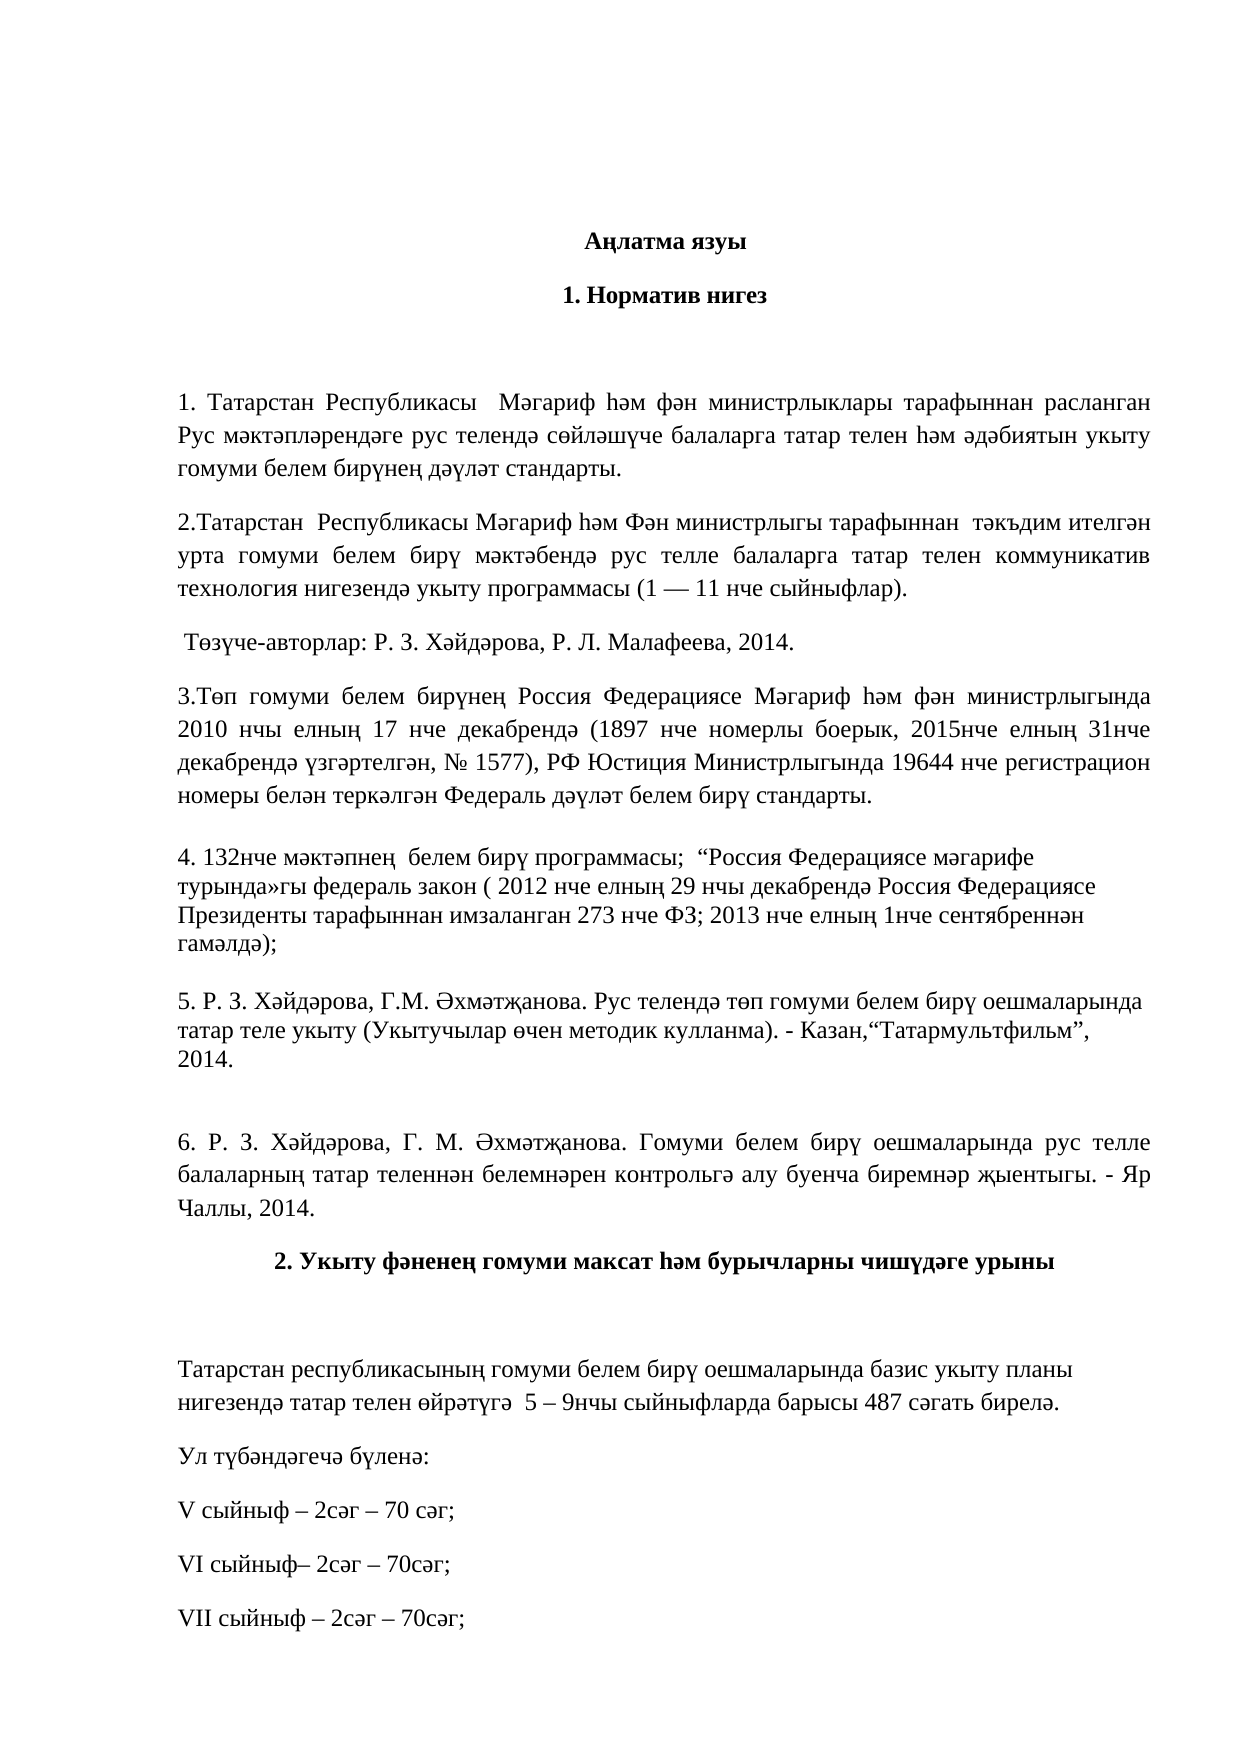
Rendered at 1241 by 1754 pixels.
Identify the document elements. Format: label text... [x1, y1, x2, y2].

text 1. Норматив нигез [177, 280, 1152, 308]
text VII сыйныф – 2сәг – 70сәг; [177, 1603, 1152, 1631]
text VI сыйныф– 2сәг – 70сәг; [177, 1549, 1152, 1577]
text V сыйныф – 2сәг – 70 сәг; [177, 1495, 1152, 1524]
text 4. 132нче мәктәпнең белем бирү программасы; “Россия Федерациясе мәгарифе турында»гы федераль закон ( 2012 нче елның 29 нчы декабрендә Россия Федерациясе Президенты тарафыннан имзаланган 273 нче ФЗ; 2013 нче елның 1нче сентябреннән гамәлдә); [177, 842, 1152, 957]
text Аңлатма язуы [179, 226, 1152, 254]
text Төзүче-авторлар: Р. З. Хәйдәрова, Р. Л. Малафеева, 2014. [177, 627, 1152, 656]
text 5. Р. З. Хәйдәрова, Г.М. Әхмәтҗанова. Рус телендә төп гомуми белем бирү оешмаларында татар теле укыту (Укытучылар өчен методик кулланма). - Казан,“Татармультфильм”, 2014. [177, 986, 1152, 1073]
text 6. Р. З. Хәйдәрова, Г. М. Әхмәтҗанова. Гомуми белем бирү оешмаларында рус телле балаларның татар теленнән белемнәрен контрольгә алу буенча биремнәр җыентыгы. - Яр Чаллы, 2014. [177, 1127, 1152, 1221]
text 2.Татарстан Республикасы Мәгариф һәм Фән министрлыгы тарафыннан тәкъдим ителгән урта гомуми белем бирү мәктәбендә рус телле балаларга татар телен коммуникатив технология нигезендә укыту программасы (1 — 11 нче сыйныфлар). [177, 507, 1152, 602]
text Ул түбәндәгечә бүленә: [177, 1441, 1152, 1470]
text Татарстан республикасының гомуми белем бирү оешмаларында базис укыту планы нигезендә татар телен өйрәтүгә 5 – 9нчы сыйныфларда барысы 487 сәгать бирелә. [177, 1354, 1152, 1416]
text 1. Татарстан Республикасы Мәгариф һәм фән министрлыклары тарафыннан расланган Рус мәктәпләрендәге рус телендә сөйләшүче балаларга татар телен һәм әдәбиятын укыту гомуми белем бирүнең дәүләт стандарты. [177, 387, 1152, 482]
text 2. Укыту фәненең гомуми максат һәм бурычларны чишүдәге урыны [177, 1246, 1152, 1275]
text 3.Төп гомуми белем бирүнең Россия Федерациясе Мәгариф һәм фән министрлыгында 2010 нчы елның 17 нче декабрендә (1897 нче номерлы боерык, 2015нче елның 31нче декабрендә үзгәртелгән, № 1577), РФ Юстиция Министрлыгында 19644 нче регистрацион номеры белән теркәлгән Федераль дәүләт белем бирү стандарты. [177, 681, 1152, 809]
